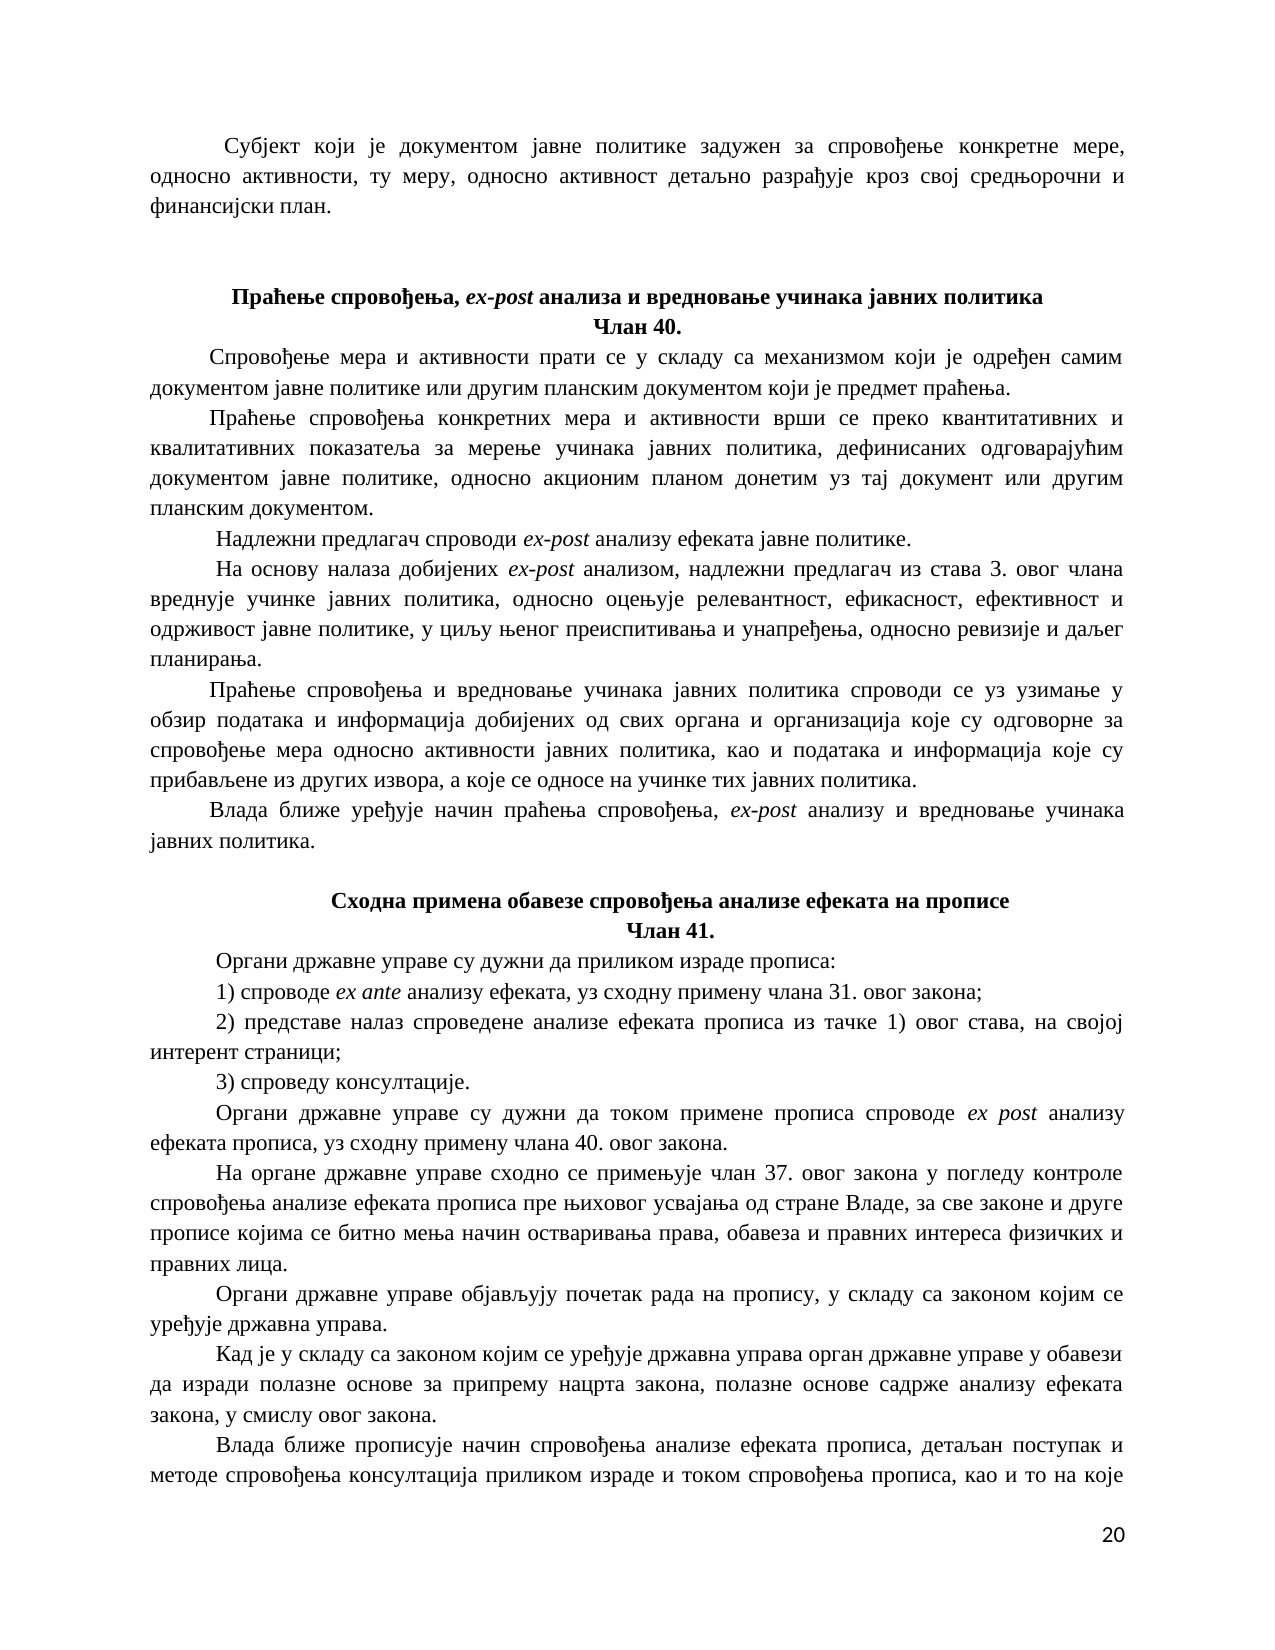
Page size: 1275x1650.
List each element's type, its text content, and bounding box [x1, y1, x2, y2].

text Органи државне управе објављују почетак рада на пропису, у складу са законом којим се уређује државна управа. [150, 1280, 1125, 1336]
text Органи државне управе су дужни да током примене прописа спроводе ex post анализу ефеката прописа, уз сходну примену члана 40. овог закона. [150, 1099, 1125, 1155]
text 3) спроведу консултације. [150, 1068, 1125, 1095]
text Праћење спровођења конкретних мера и активности врши се преко квантитативних и квалитативних показатеља за мерење учинака јавних политика, дефинисаних одговарајућим документом јавне политике, односно акционим планом донетим уз тај документ или другим планским документом. [150, 404, 1125, 521]
text 1) спроводе ex ante анализу ефеката, уз сходну примену члана 31. овог закона; [150, 978, 1125, 1004]
text 2) представе налаз спроведене анализе ефеката прописа из тачке 1) овог става, на својој интерент страници; [150, 1008, 1125, 1064]
text На основу налаза добијених ex-post анализом, надлежни предлагач из става 3. овог члана вреднује учинке јавних политика, односно оцењује релевантност, ефикасност, ефективност и одрживост јавне политике, у циљу њеног преиспитивања и унапређења, односно ревизије и даљег планирања. [150, 555, 1125, 672]
text Органи државне управе су дужни да приликом израде прописа: [150, 948, 1125, 974]
text Субјект који је документом јавне политике задужен за спровођење конкретне мере, односно активности, ту меру, односно активност детаљно разрађује кроз свој средњорочни и финансијски план. [150, 132, 1125, 219]
text Сходна примена обавезе спровођења анализе ефеката на прописе [150, 887, 1125, 913]
text Праћење спровођења и вредновање учинака јавних политика спроводи се уз узимање у обзир података и информација добијених од свих органа и организација које су одговорне за спровођење мера односно активности јавних политика, као и података и информација које су прибављене из других извора, а које се односе на учинке тих јавних политика. [150, 676, 1125, 793]
text Кад је у складу са законом којим се уређује државна управа орган државне управе у обавези да изради полазне основе за припрему нацрта закона, полазне основе садрже анализу ефеката закона, у смислу овог закона. [150, 1340, 1125, 1427]
text Члан 41. [150, 917, 1125, 944]
text На органе државне управе сходно се примењује члан 37. овог закона у погледу контроле спровођења анализе ефеката прописа пре њиховог усвајања од стране Владе, за све законе и друге прописе којима се битно мења начин остваривања права, обавеза и правних интереса физичких и правних лица. [150, 1159, 1125, 1276]
text Спровођење мера и активности прати се у складу са механизмом који је одређен самим документом јавне политике или другим планским документом који је предмет праћења. [150, 343, 1125, 400]
text Члан 40. [150, 313, 1125, 339]
text Праћење спровођења, ex-post анализа и вредновање учинака јавних политика [150, 283, 1125, 309]
text Влада ближе уређује начин праћења спровођења, ex-post анализу и вредновање учинака јавних политика. [150, 797, 1125, 853]
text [150, 1431, 1125, 1487]
text Надлежни предлагач спроводи ex-post анализу ефеката јавне политике. [150, 525, 1125, 551]
